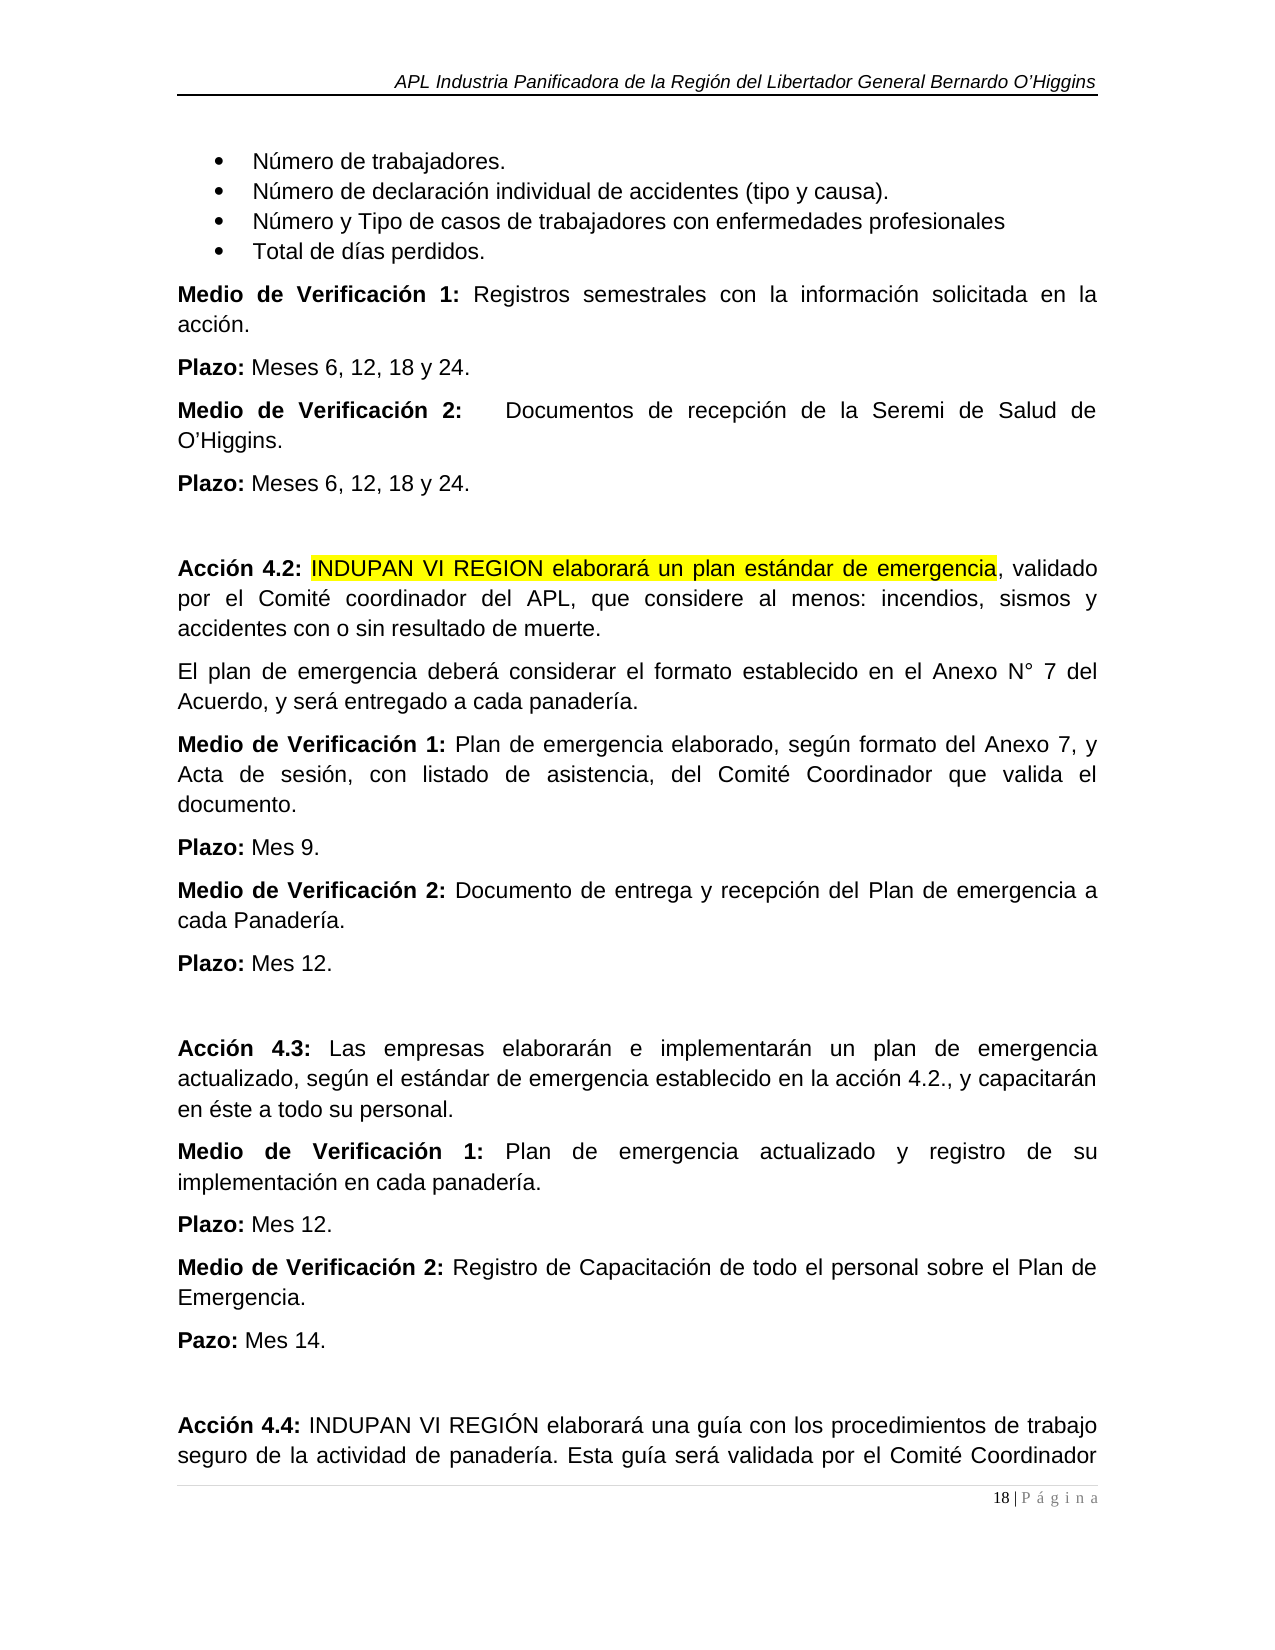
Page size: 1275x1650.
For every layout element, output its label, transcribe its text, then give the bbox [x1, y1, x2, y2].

text Medio de Verificación 1: Registros semestrales con la información solicitada en la acción. [177, 281, 1098, 338]
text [177, 1412, 1098, 1469]
text Plazo: Mes 12. [177, 950, 1098, 976]
list Número y Tipo de casos de trabajadores con enfermedades profesionales [215, 208, 1098, 234]
text Medio de Verificación 2: Documentos de recepción de la Seremi de Salud de O’Higgins. [177, 397, 1098, 453]
list Número de trabajadores. [215, 148, 1098, 174]
text El plan de emergencia deberá considerar el formato establecido en el Anexo N° 7 del Acuerdo, y será entregado a cada panadería. [177, 658, 1098, 715]
text Medio de Verificación 2: Registro de Capacitación de todo el personal sobre el Plan de Emergencia. [177, 1254, 1098, 1311]
text Medio de Verificación 2: Documento de entrega y recepción del Plan de emergencia a cada Panadería. [177, 877, 1098, 933]
text Plazo: Mes 12. [177, 1211, 1098, 1238]
list Total de días perdidos. [215, 238, 1098, 265]
text Medio de Verificación 1: Plan de emergencia actualizado y registro de su implementación en cada panadería. [177, 1138, 1098, 1195]
text Medio de Verificación 1: Plan de emergencia elaborado, según formato del Anexo 7, y Acta de sesión, con listado de asistencia, del Comité Coordinador que valida el documento. [177, 731, 1098, 818]
list Número de declaración individual de accidentes (tipo y causa). [215, 178, 1098, 204]
text Plazo: Meses 6, 12, 18 y 24. [177, 469, 1098, 496]
text Plazo: Meses 6, 12, 18 y 24. [177, 354, 1098, 380]
text Pazo: Mes 14. [177, 1327, 1098, 1353]
text Acción 4.3: Las empresas elaborarán e implementarán un plan de emergencia actualizado, según el estándar de emergencia establecido en la acción 4.2., y capacitarán en éste a todo su personal. [177, 1035, 1098, 1122]
text Acción 4.2: INDUPAN VI REGION elaborará un plan estándar de emergencia, validado por el Comité coordinador del APL, que considere al menos: incendios, sismos y accidentes con o sin resultado de muerte. [177, 555, 1098, 642]
text Plazo: Mes 9. [177, 834, 1098, 861]
